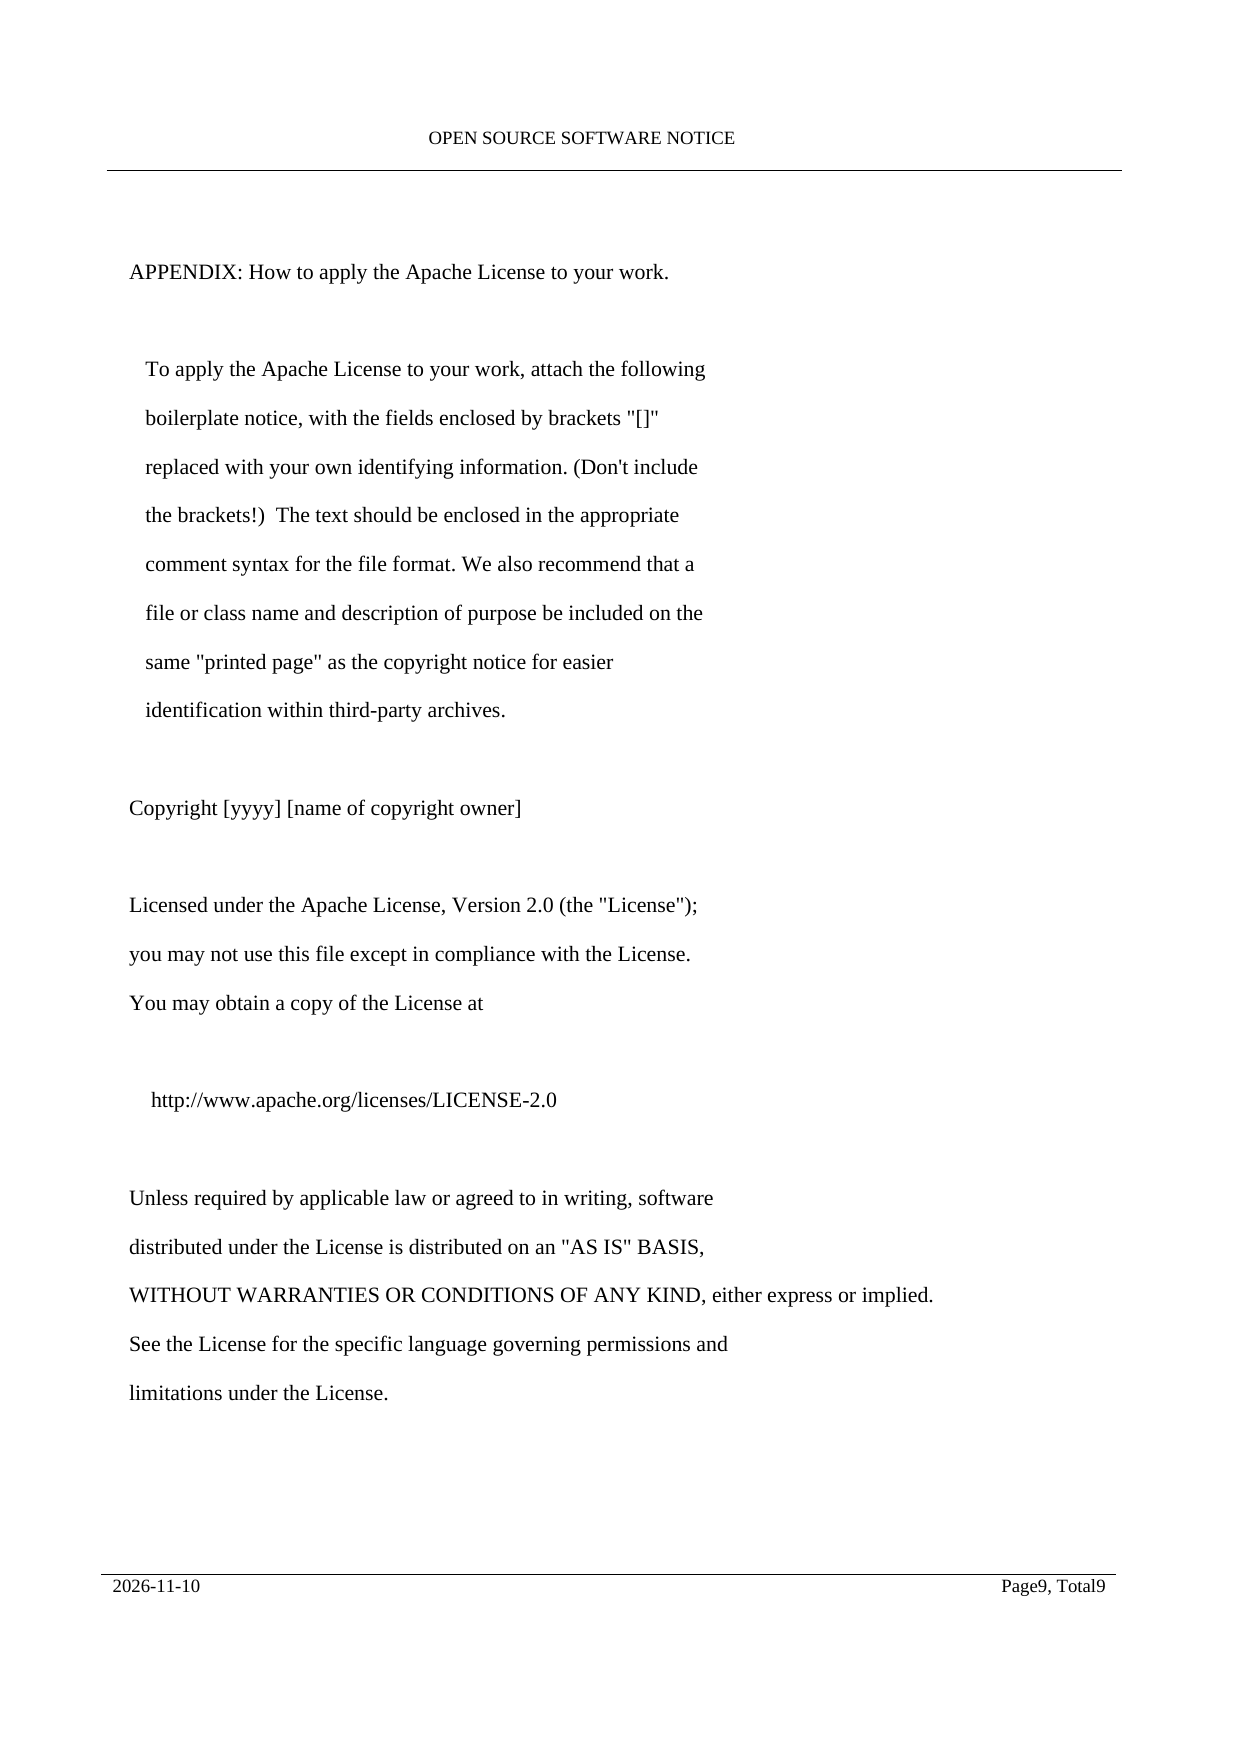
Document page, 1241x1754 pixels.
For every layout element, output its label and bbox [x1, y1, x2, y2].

text [112, 206, 1128, 1506]
